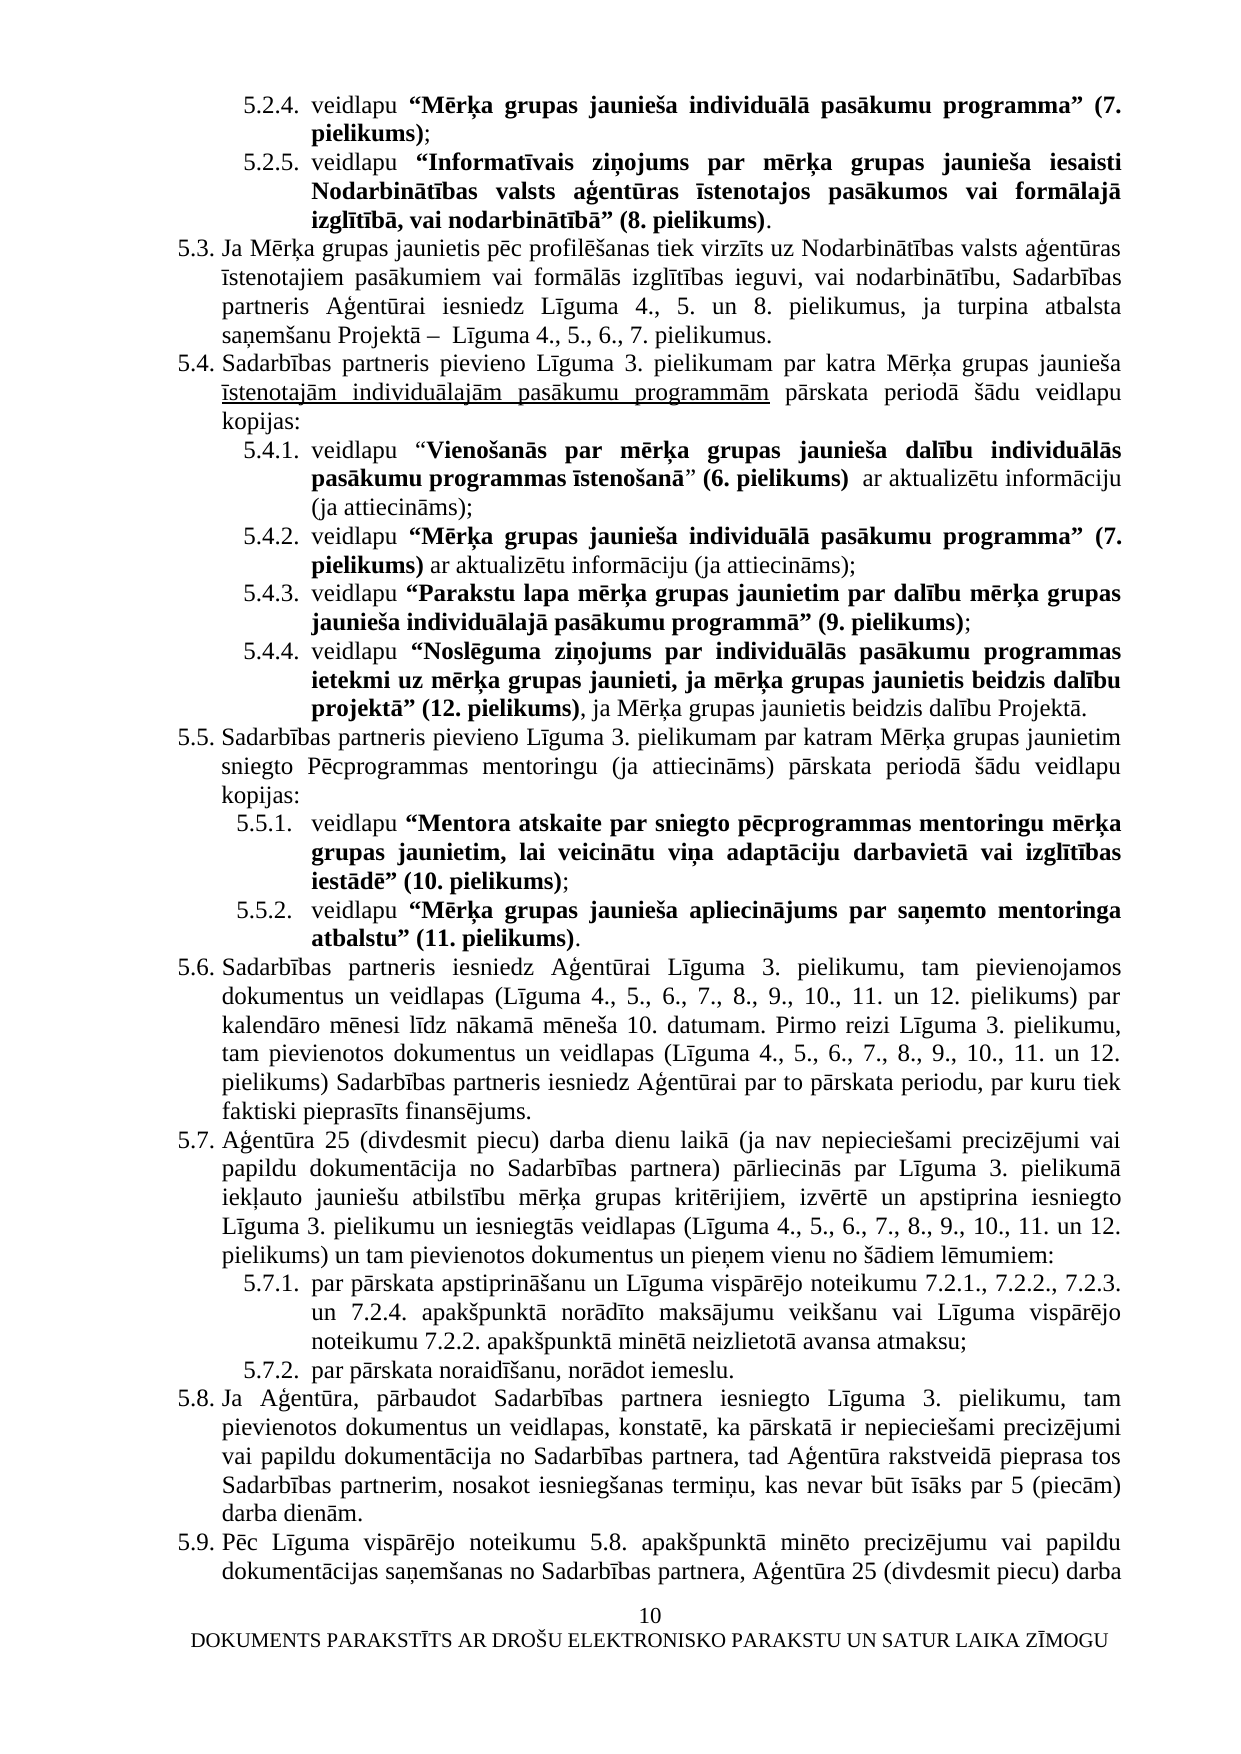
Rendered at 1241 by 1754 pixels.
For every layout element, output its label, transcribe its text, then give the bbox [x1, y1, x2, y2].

list par pārskata apstiprināšanu un Līguma vispārējo noteikumu 7.2.1., 7.2.2., 7.2.3. un 7.2.4. apakšpunktā norādīto maksājumu veikšanu vai Līguma vispārējo noteikumu 7.2.2. apakšpunktā minētā neizlietotā avansa atmaksu; [243, 1268, 1122, 1355]
list veidlapu “Noslēguma ziņojums par individuālās pasākumu programmas ietekmi uz mērķa grupas jaunieti, ja mērķa grupas jaunietis beidzis dalību projektā” (12. pielikums), ja Mērķa grupas jaunietis beidzis dalību Projektā. [243, 636, 1122, 722]
list Sadarbības partneris iesniedz Aģentūrai Līguma 3. pielikumu, tam pievienojamos dokumentus un veidlapas (Līguma 4., 5., 6., 7., 8., 9., 10., 11. un 12. pielikums) par kalendāro mēnesi līdz nākamā mēneša 10. datumam. Pirmo reizi Līguma 3. pielikumu, tam pievienotos dokumentus un veidlapas (Līguma 4., 5., 6., 7., 8., 9., 10., 11. un 12. pielikums) Sadarbības partneris iesniedz Aģentūrai par to pārskata periodu, par kuru tiek faktiski pieprasīts finansējums. [177, 952, 1122, 1125]
list veidlapu “Parakstu lapa mērķa grupas jaunietim par dalību mērķa grupas jaunieša individuālajā pasākumu programmā” (9. pielikums); [243, 578, 1122, 636]
list veidlapu “Mērķa grupas jaunieša individuālā pasākumu programma” (7. pielikums); [243, 90, 1122, 147]
list veidlapu “Mērķa grupas jaunieša individuālā pasākumu programma” (7. pielikums) ar aktualizētu informāciju (ja attiecināms); [243, 521, 1122, 578]
list veidlapu “Mentora atskaite par sniegto pēcprogrammas mentoringu mērķa grupas jaunietim, lai veicinātu viņa adaptāciju darbavietā vai izglītības iestādē” (10. pielikums); [236, 808, 1122, 895]
list veidlapu “Vienošanās par mērķa grupas jaunieša dalību individuālās pasākumu programmas īstenošanā” (6. pielikums) ar aktualizētu informāciju (ja attiecināms); [243, 435, 1122, 521]
list veidlapu “Mērķa grupas jaunieša apliecinājums par saņemto mentoringa atbalstu” (11. pielikums). [236, 895, 1122, 952]
list Aģentūra 25 (divdesmit piecu) darba dienu laikā (ja nav nepieciešami precizējumi vai papildu dokumentācija no Sadarbības partnera) pārliecinās par Līguma 3. pielikumā iekļauto jauniešu atbilstību mērķa grupas kritērijiem, izvērtē un apstiprina iesniegto Līguma 3. pielikumu un iesniegtās veidlapas (Līguma 4., 5., 6., 7., 8., 9., 10., 11. un 12. pielikums) un tam pievienotos dokumentus un pieņem vienu no šādiem lēmumiem: [177, 1125, 1122, 1268]
list Ja Mērķa grupas jaunietis pēc profilēšanas tiek virzīts uz Nodarbinātības valsts aģentūras īstenotajiem pasākumiem vai formālās izglītības ieguvi, vai nodarbinātību, Sadarbības partneris Aģentūrai iesniedz Līguma 4., 5. un 8. pielikumus, ja turpina atbalsta saņemšanu Projektā – Līguma 4., 5., 6., 7. pielikumus. [177, 233, 1122, 348]
list Sadarbības partneris pievieno Līguma 3. pielikumam par katram Mērķa grupas jaunietim sniegto Pēcprogrammas mentoringu (ja attiecināms) pārskata periodā šādu veidlapu kopijas: [177, 722, 1122, 808]
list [177, 1527, 1122, 1585]
list par pārskata noraidīšanu, norādot iemeslu. [243, 1355, 1122, 1383]
list Sadarbības partneris pievieno Līguma 3. pielikumam par katra Mērķa grupas jaunieša īstenotajām individuālajām pasākumu programmām pārskata periodā šādu veidlapu kopijas: [177, 348, 1122, 435]
list Ja Aģentūra, pārbaudot Sadarbības partnera iesniegto Līguma 3. pielikumu, tam pievienotos dokumentus un veidlapas, konstatē, ka pārskatā ir nepieciešami precizējumi vai papildu dokumentācija no Sadarbības partnera, tad Aģentūra rakstveidā pieprasa tos Sadarbības partnerim, nosakot iesniegšanas termiņu, kas nevar būt īsāks par 5 (piecām) darba dienām. [177, 1383, 1122, 1527]
list veidlapu “Informatīvais ziņojums par mērķa grupas jaunieša iesaisti Nodarbinātības valsts aģentūras īstenotajos pasākumos vai formālajā izglītībā, vai nodarbinātībā” (8. pielikums). [243, 147, 1122, 233]
